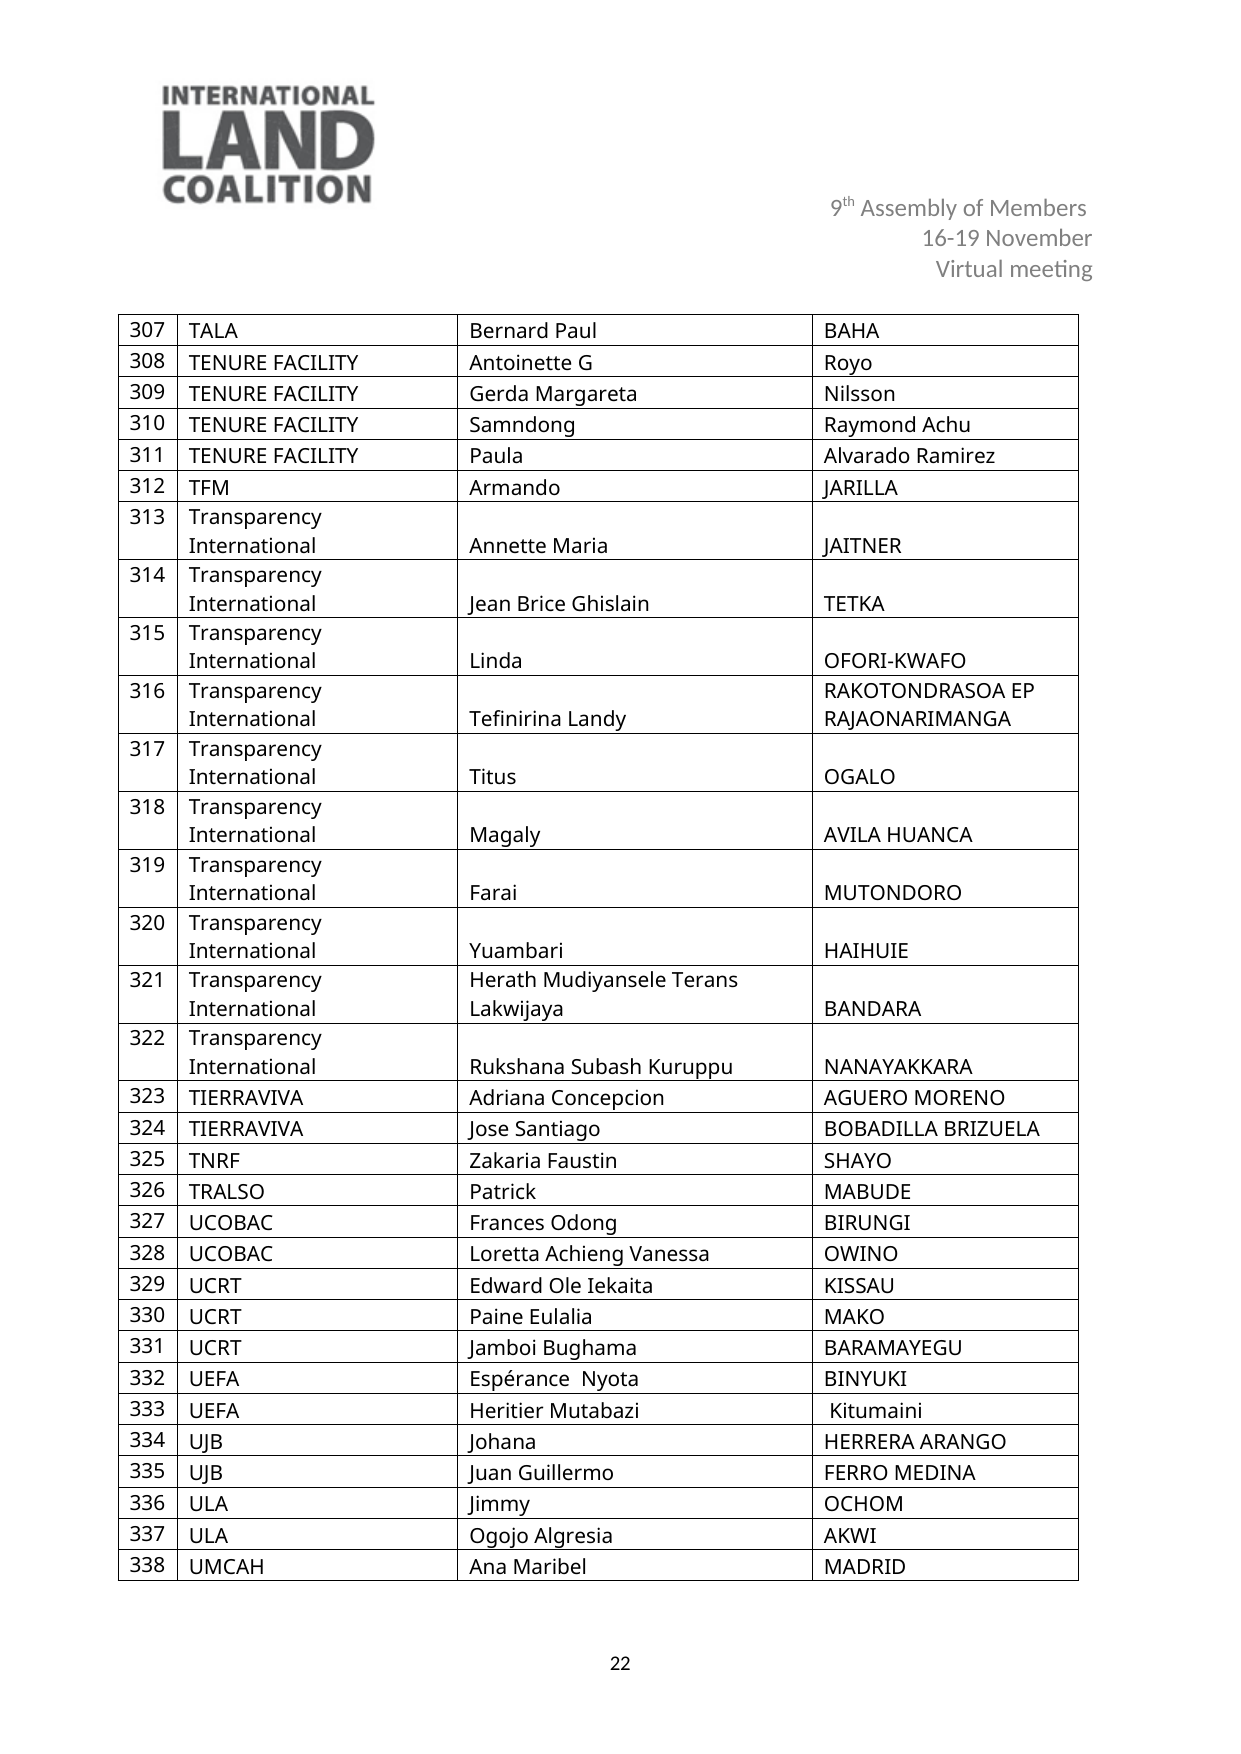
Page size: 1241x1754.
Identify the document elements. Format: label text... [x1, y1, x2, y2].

table_cell Transparency International [178, 560, 457, 617]
table_cell UCRT [178, 1331, 457, 1362]
table_cell TETKA [813, 560, 1078, 617]
table_cell UJB [178, 1456, 457, 1487]
table_cell Bernard Paul [458, 315, 812, 345]
table_cell TIERRAVIVA [178, 1081, 457, 1112]
table_cell TRALSO [178, 1175, 457, 1205]
table_cell Jamboi Bughama [458, 1331, 812, 1362]
table_cell 322 [119, 1024, 177, 1080]
table_cell ULA [178, 1488, 457, 1518]
table_cell TIERRAVIVA [178, 1113, 457, 1143]
table_cell 316 [119, 676, 177, 733]
table_cell 326 [119, 1175, 177, 1205]
table_cell 333 [119, 1394, 177, 1424]
table_cell TENURE FACILITY [178, 409, 457, 439]
table_cell 337 [119, 1519, 177, 1549]
table_cell Transparency International [178, 966, 457, 1022]
table_cell 314 [119, 560, 177, 617]
table_cell 325 [119, 1144, 177, 1174]
table_cell 327 [119, 1206, 177, 1237]
table_cell MUTONDORO [813, 850, 1078, 907]
table_cell 323 [119, 1081, 177, 1112]
table_cell Jimmy [458, 1488, 812, 1518]
table_cell FERRO MEDINA [813, 1456, 1078, 1487]
table_cell Yuambari [458, 908, 812, 964]
table_cell TALA [178, 315, 457, 345]
table_cell UCRT [178, 1300, 457, 1330]
table_cell AKWI [813, 1519, 1078, 1549]
table_cell Gerda Margareta [458, 377, 812, 407]
table_cell Heritier Mutabazi [458, 1394, 812, 1424]
table_cell Antoinette G [458, 346, 812, 376]
table_cell OGALO [813, 734, 1078, 791]
table_cell Magaly [458, 792, 812, 849]
table_cell AVILA HUANCA [813, 792, 1078, 849]
table_cell Paula [458, 440, 812, 470]
table_cell 336 [119, 1488, 177, 1518]
table_cell OCHOM [813, 1488, 1078, 1518]
table_cell 324 [119, 1113, 177, 1143]
table_cell Armando [458, 471, 812, 501]
table_cell 331 [119, 1331, 177, 1362]
table_cell TENURE FACILITY [178, 440, 457, 470]
table_cell JAITNER [813, 502, 1078, 559]
table_cell Zakaria Faustin [458, 1144, 812, 1174]
table_cell Transparency International [178, 850, 457, 907]
table_cell UCRT [178, 1269, 457, 1299]
table_cell 334 [119, 1425, 177, 1455]
picture [147, 73, 398, 216]
table_cell 317 [119, 734, 177, 791]
table_cell Nilsson [813, 377, 1078, 407]
table_cell 329 [119, 1269, 177, 1299]
table_cell 319 [119, 850, 177, 907]
table_cell OWINO [813, 1238, 1078, 1268]
table_cell Espérance Nyota [458, 1363, 812, 1393]
table_cell Paine Eulalia [458, 1300, 812, 1330]
table_cell 330 [119, 1300, 177, 1330]
table_cell Titus [458, 734, 812, 791]
table_cell 335 [119, 1456, 177, 1487]
table_cell 307 [119, 315, 177, 345]
table_cell Transparency International [178, 502, 457, 559]
table_cell Annette Maria [458, 502, 812, 559]
table_cell HERRERA ARANGO [813, 1425, 1078, 1455]
table_cell 309 [119, 377, 177, 407]
table_cell 332 [119, 1363, 177, 1393]
table_cell 312 [119, 471, 177, 501]
table_cell Rukshana Subash Kuruppu [458, 1024, 812, 1080]
table_cell BIRUNGI [813, 1206, 1078, 1237]
table_cell 320 [119, 908, 177, 964]
table_cell 310 [119, 409, 177, 439]
table_cell Farai [458, 850, 812, 907]
table_cell TENURE FACILITY [178, 377, 457, 407]
table_cell 313 [119, 502, 177, 559]
table_cell BOBADILLA BRIZUELA [813, 1113, 1078, 1143]
table_cell Alvarado Ramirez [813, 440, 1078, 470]
table_cell RAKOTONDRASOA EP RAJAONARIMANGA [813, 676, 1078, 733]
table_cell Raymond Achu [813, 409, 1078, 439]
table_cell Ana Maribel [458, 1550, 812, 1580]
table_cell UMCAH [178, 1550, 457, 1580]
table_cell Transparency International [178, 676, 457, 733]
table_cell BANDARA [813, 966, 1078, 1022]
table_cell UEFA [178, 1363, 457, 1393]
table_cell ULA [178, 1519, 457, 1549]
table_cell TENURE FACILITY [178, 346, 457, 376]
table_cell JARILLA [813, 471, 1078, 501]
table_cell Frances Odong [458, 1206, 812, 1237]
table_cell Samndong [458, 409, 812, 439]
table_cell BAHA [813, 315, 1078, 345]
table_cell KISSAU [813, 1269, 1078, 1299]
table_cell Kitumaini [813, 1394, 1078, 1424]
table_cell UCOBAC [178, 1206, 457, 1237]
table_cell Herath Mudiyansele Terans Lakwijaya [458, 966, 812, 1022]
table_cell 311 [119, 440, 177, 470]
table_cell BARAMAYEGU [813, 1331, 1078, 1362]
table_cell Transparency International [178, 908, 457, 964]
table_cell MADRID [813, 1550, 1078, 1580]
table_cell Royo [813, 346, 1078, 376]
table_cell SHAYO [813, 1144, 1078, 1174]
table_cell MABUDE [813, 1175, 1078, 1205]
table_cell Loretta Achieng Vanessa [458, 1238, 812, 1268]
table_cell Juan Guillermo [458, 1456, 812, 1487]
table_cell 318 [119, 792, 177, 849]
table_cell UCOBAC [178, 1238, 457, 1268]
table_cell TNRF [178, 1144, 457, 1174]
table_cell Ogojo Algresia [458, 1519, 812, 1549]
table_cell 308 [119, 346, 177, 376]
table_cell BINYUKI [813, 1363, 1078, 1393]
table_cell Johana [458, 1425, 812, 1455]
table_cell Adriana Concepcion [458, 1081, 812, 1112]
table_cell Linda [458, 618, 812, 675]
table_cell NANAYAKKARA [813, 1024, 1078, 1080]
table_cell 321 [119, 966, 177, 1022]
table_cell UJB [178, 1425, 457, 1455]
table_cell HAIHUIE [813, 908, 1078, 964]
table_cell 328 [119, 1238, 177, 1268]
table_cell Jose Santiago [458, 1113, 812, 1143]
table_cell AGUERO MORENO [813, 1081, 1078, 1112]
table_cell Patrick [458, 1175, 812, 1205]
table_cell Transparency International [178, 1024, 457, 1080]
table_cell UEFA [178, 1394, 457, 1424]
table_cell Transparency International [178, 792, 457, 849]
table_cell Tefinirina Landy [458, 676, 812, 733]
table_cell MAKO [813, 1300, 1078, 1330]
table_cell Transparency International [178, 618, 457, 675]
table_cell 315 [119, 618, 177, 675]
table_cell Edward Ole Iekaita [458, 1269, 812, 1299]
table_cell Jean Brice Ghislain [458, 560, 812, 617]
table_cell OFORI-KWAFO [813, 618, 1078, 675]
table_cell Transparency International [178, 734, 457, 791]
table_cell 338 [119, 1550, 177, 1580]
table_cell TFM [178, 471, 457, 501]
